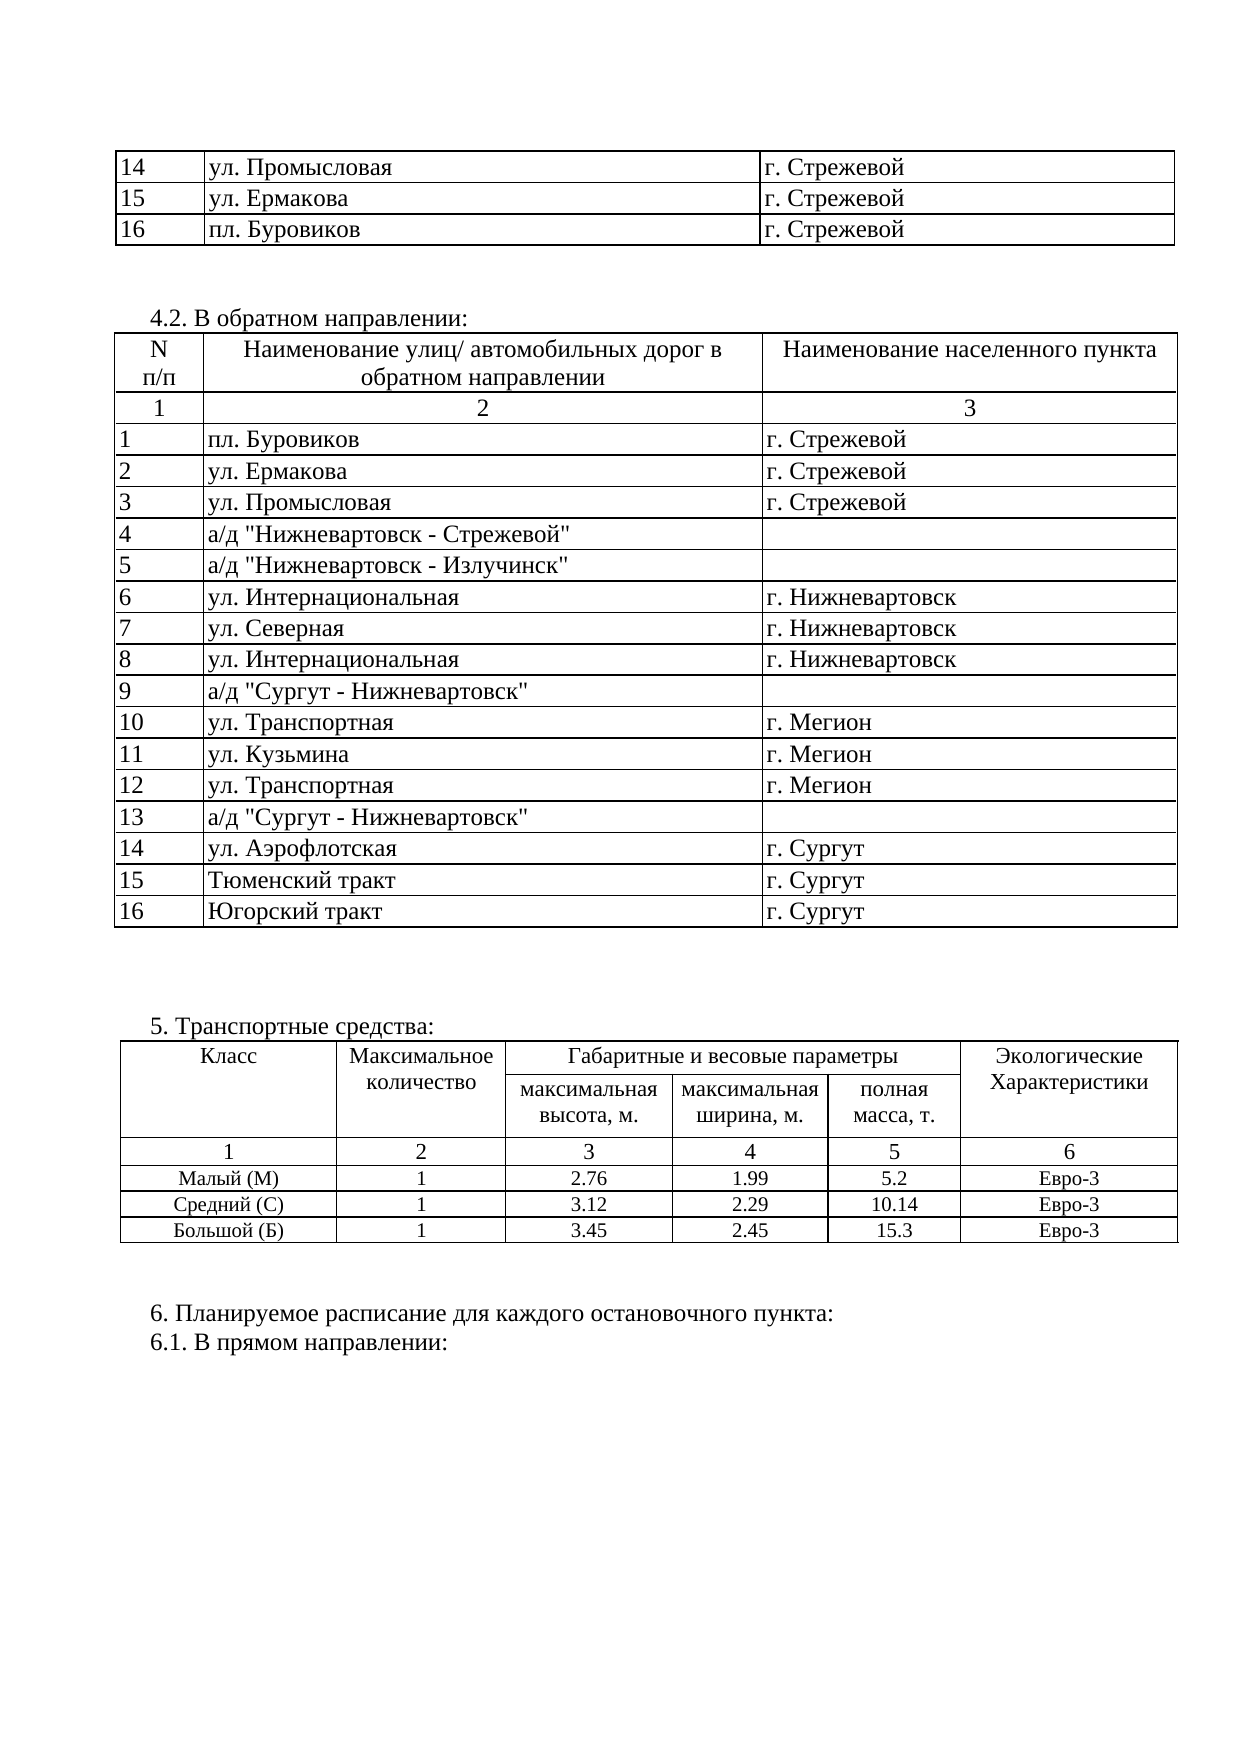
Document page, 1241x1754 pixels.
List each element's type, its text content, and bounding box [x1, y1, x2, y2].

table_cell 10 [115, 707, 203, 737]
table_cell 1 [337, 1218, 505, 1242]
table_cell Большой (Б) [121, 1218, 336, 1242]
table_cell 15 [117, 183, 204, 213]
table_cell [763, 549, 1177, 580]
table_header Наименование населенного пункта [763, 334, 1177, 391]
table_cell ул. Интернациональная [204, 582, 762, 611]
table_cell 14 [117, 152, 204, 181]
table_cell полная масса, т. [829, 1075, 960, 1137]
table_cell г. Мегион [763, 737, 1177, 769]
table_cell Евро-3 [961, 1218, 1177, 1242]
table_cell г. Мегион [763, 769, 1177, 800]
table_cell 2.76 [506, 1166, 672, 1190]
table_cell 1 [115, 424, 203, 454]
table_cell г. Нижневартовск [763, 580, 1177, 611]
table_cell ул. Транспортная [204, 770, 762, 800]
table_cell г. Сургут [763, 832, 1177, 863]
table_cell 14 [115, 833, 203, 863]
table_cell пл. Буровиков [205, 215, 759, 244]
table_cell 4 [673, 1138, 827, 1165]
table_cell 2.29 [673, 1192, 827, 1216]
table_cell 1 [121, 1138, 336, 1165]
table_cell [763, 800, 1177, 832]
table_cell ул. Промысловая [204, 487, 762, 517]
table_header Класс [121, 1042, 336, 1137]
table_cell 10.14 [829, 1192, 960, 1216]
table_cell ул. Промысловая [205, 152, 759, 181]
table_cell Малый (М) [121, 1166, 336, 1190]
table_cell г. Нижневартовск [763, 643, 1177, 674]
table_cell Евро-3 [961, 1192, 1177, 1216]
table_cell г. Нижневартовск [763, 611, 1177, 643]
text 5. Транспортные средства: [150, 1011, 1090, 1040]
table_cell 3 [115, 487, 203, 517]
table_cell г. Сургут [763, 895, 1177, 926]
table_cell 4 [115, 518, 203, 548]
table_cell а/д "Сургут - Нижневартовск" [204, 802, 762, 832]
table_header Наименование улиц/ автомобильных дорог в обратном направлении [204, 334, 762, 391]
table_cell ул. Транспортная [204, 707, 762, 737]
table_cell 5.2 [829, 1166, 960, 1190]
table_header Габаритные и весовые параметры [506, 1042, 960, 1073]
table_cell 16 [117, 215, 204, 244]
table_cell пл. Буровиков [204, 424, 762, 454]
table_cell 2.45 [673, 1218, 827, 1242]
table_header Максимальное количество [337, 1042, 505, 1137]
table_cell 6 [961, 1138, 1177, 1165]
table_cell 9 [115, 675, 203, 706]
table_cell максимальная высота, м. [506, 1075, 672, 1137]
table_cell а/д "Нижневартовск - Излучинск" [204, 550, 762, 580]
table_cell [763, 517, 1177, 548]
table_cell Тюменский тракт [204, 865, 762, 894]
table_cell 6 [115, 581, 203, 611]
table_cell 3.12 [506, 1192, 672, 1216]
table_cell а/д "Сургут - Нижневартовск" [204, 676, 762, 706]
table_cell 1 [337, 1166, 505, 1190]
table_cell 2 [115, 455, 203, 486]
table_cell г. Стрежевой [763, 423, 1177, 454]
table_cell г. Мегион [763, 706, 1177, 737]
table_cell Евро-3 [961, 1166, 1177, 1190]
table_cell г. Стрежевой [761, 215, 1174, 244]
table_cell 1 [337, 1192, 505, 1216]
table_cell г. Стрежевой [763, 454, 1177, 486]
table_cell 16 [115, 896, 203, 926]
table_cell 12 [115, 770, 203, 800]
table_cell г. Сургут [763, 863, 1177, 894]
table_cell 1 [115, 392, 203, 423]
table_cell [763, 674, 1177, 706]
table_cell 5 [115, 550, 203, 580]
table_header N п/п [115, 334, 203, 391]
table_cell 7 [115, 613, 203, 643]
table_cell ул. Интернациональная [204, 645, 762, 674]
table_header Экологические Характеристики [961, 1042, 1177, 1137]
table_cell г. Стрежевой [761, 183, 1174, 213]
table_cell 3 [506, 1138, 672, 1165]
table_cell а/д "Нижневартовск - Стрежевой" [204, 519, 762, 548]
table_cell 1.99 [673, 1166, 827, 1190]
table_cell Средний (С) [121, 1192, 336, 1216]
table_cell 5 [829, 1138, 960, 1165]
table_cell ул. Ермакова [204, 456, 762, 486]
table_cell максимальная ширина, м. [673, 1075, 827, 1137]
table_cell ул. Северная [204, 613, 762, 643]
text 4.2. В обратном направлении: [150, 303, 1090, 332]
table_cell ул. Кузьмина [204, 739, 762, 769]
text 6. Планируемое расписание для каждого остановочного пункта: [150, 1298, 1090, 1327]
table_cell ул. Ермакова [205, 183, 759, 213]
table_cell 15.3 [829, 1218, 960, 1242]
table_cell Югорский тракт [204, 896, 762, 926]
table_cell г. Стрежевой [761, 152, 1174, 181]
table_cell ул. Аэрофлотская [204, 833, 762, 863]
table_cell 3.45 [506, 1218, 672, 1242]
table_cell 15 [115, 864, 203, 894]
table_cell 11 [115, 738, 203, 769]
table_cell 13 [115, 801, 203, 832]
text 6.1. В прямом направлении: [150, 1327, 1090, 1356]
table_cell 2 [204, 393, 762, 423]
table_cell 3 [763, 391, 1177, 423]
table_cell 2 [337, 1138, 505, 1165]
table_cell г. Стрежевой [763, 486, 1177, 517]
table_cell 8 [115, 644, 203, 674]
